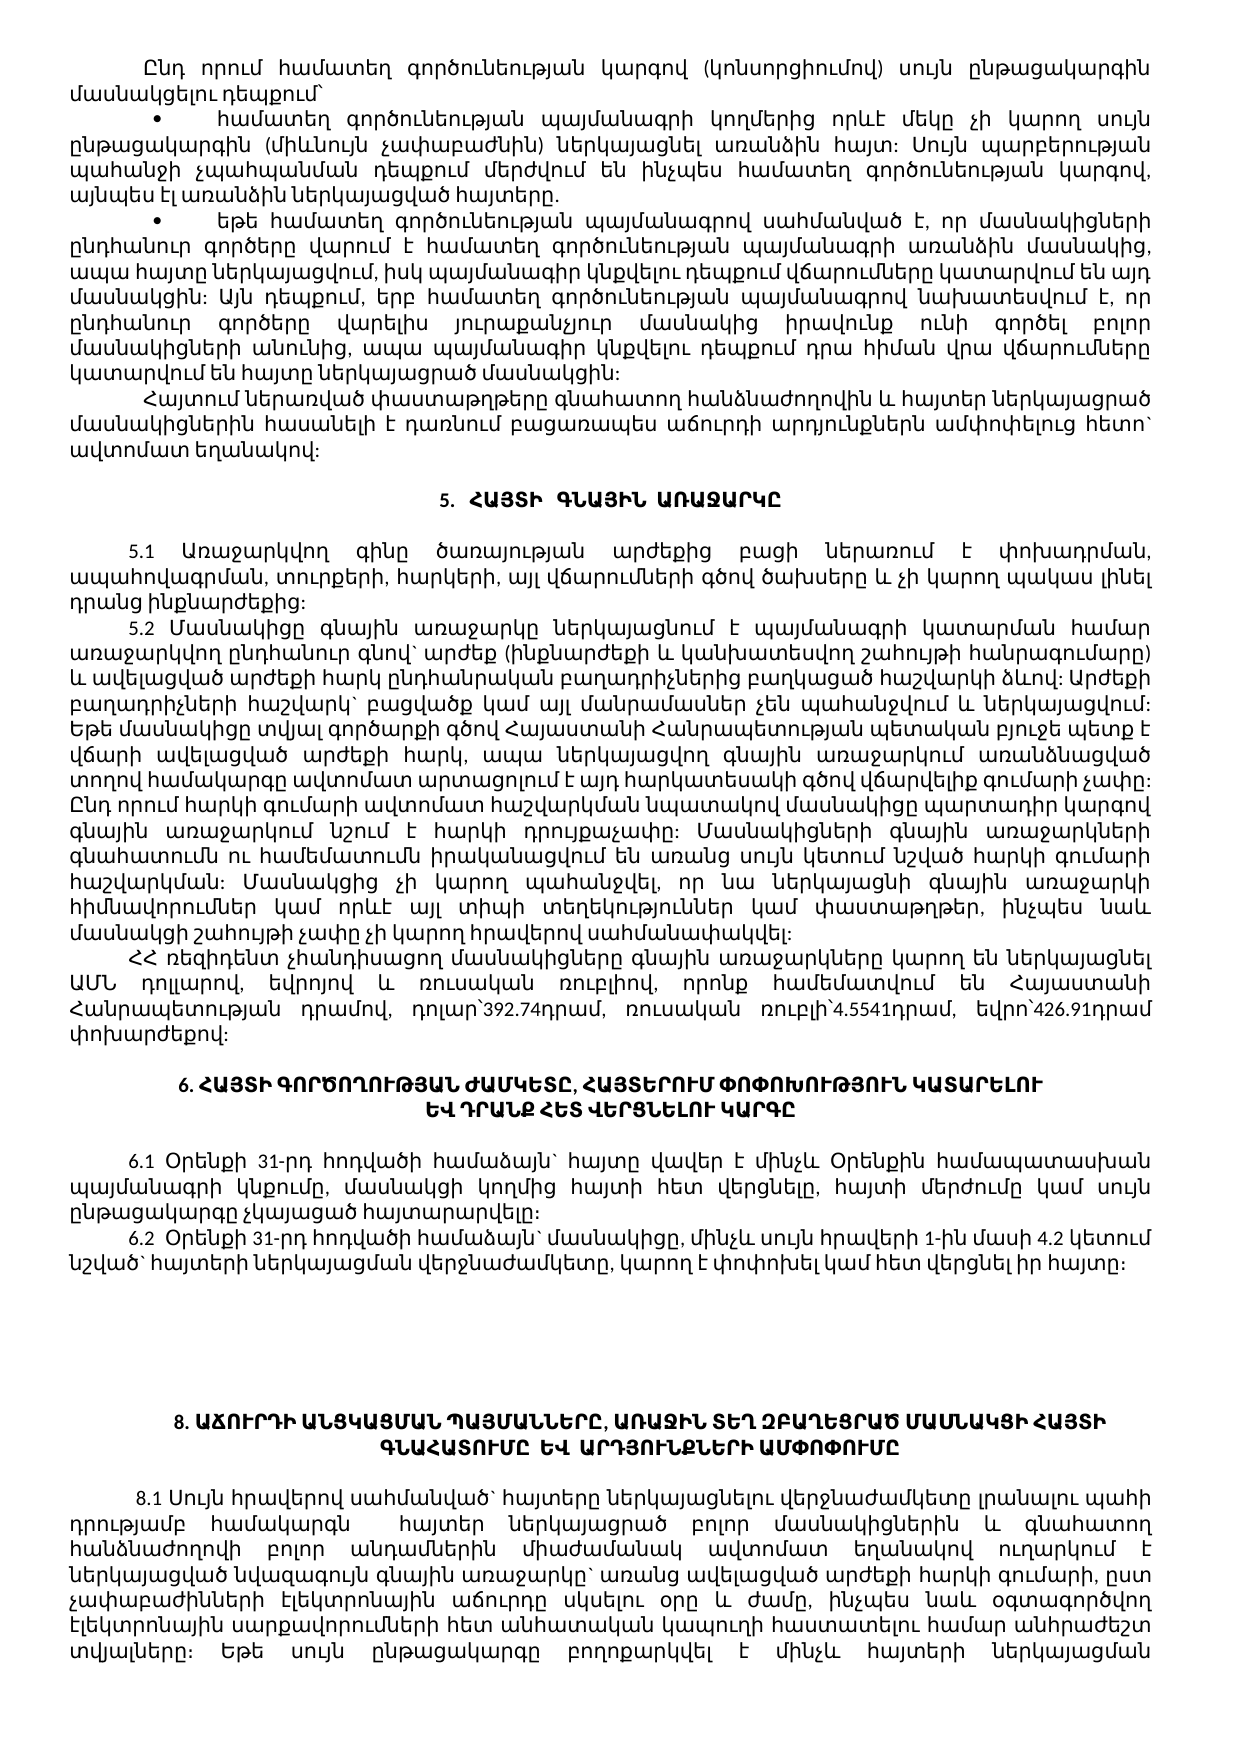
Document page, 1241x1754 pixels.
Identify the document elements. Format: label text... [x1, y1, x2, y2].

text 8. ԱՃՈՒՐԴԻ ԱՆՑԿԱՑՄԱՆ ՊԱՅՄԱՆՆԵՐԸ, ԱՌԱՋԻՆ ՏԵՂ ԶԲԱՂԵՑՐԱԾ ՄԱՍՆԱԿՑԻ ՀԱՅՏԻ [69, 1409, 1152, 1435]
list եթե համատեղ գործունեության պայմանագրով սահմանված է, որ մասնակիցների ընդհանուր գործերը վարում է համատեղ գործունեության պայմանագրի առանձին մասնակից, ապա հայտը ներկայացվում, իսկ պայմանագիր կնքվելու դեպքում վճարումները կատարվում են այդ մասնակցին: Այն դեպքում, երբ համատեղ գործունեության պայմանագրով նախատեսվում է, որ ընդհանուր գործերը վարելիս յուրաքանչյուր մասնակից իրավունք ունի գործել բոլոր մասնակիցների անունից, ապա պայմանագիր կնքվելու դեպքում դրա հիման վրա վճարումները կատարվում են հայտը ներկայացրած մասնակցին: [69, 208, 1152, 386]
text 5.1 Առաջարկվող գինը ծառայության արժեքից բացի ներառում է փոխադրման, ապահովագրման, տուրքերի, հարկերի, այլ վճարումների գծով ծախսերը և չի կարող պակաս լինել դրանց ինքնարժեքից: [69, 538, 1152, 615]
text 6.1 Օրենքի 31-րդ հոդվածի համաձայն` հայտը վավեր է մինչև Օրենքին համապատասխան պայմանագրի կնքումը, մասնակցի կողմից հայտի հետ վերցնելը, հայտի մերժումը կամ սույն ընթացակարգը չկայացած հայտարարվելը։ [69, 1148, 1152, 1225]
list համատեղ գործունեության պայմանագրի կողմերից որևէ մեկը չի կարող սույն ընթացակարգին (միևնույն չափաբաժնին) ներկայացնել առանձին հայտ: Սույն պարբերության պահանջի չպահպանման դեպքում մերժվում են ինչպես համատեղ գործունեության կարգով, այնպես էլ առանձին ներկայացված հայտերը. [69, 106, 1152, 208]
text 5. ՀԱՅՏԻ ԳՆԱՅԻՆ ԱՌԱՋԱՐԿԸ [69, 488, 1152, 513]
text Հայտում ներառված փաստաթղթերը գնահատող հանձնաժողովին և հայտեր ներկայացրած մասնակիցներին հասանելի է դառնում բացառապես աճուրդի արդյունքներն ամփոփելուց հետո` ավտոմատ եղանակով: [69, 386, 1152, 462]
text ՀՀ ռեզիդենտ չհանդիսացող մասնակիցները գնային առաջարկները կարող են ներկայացնել ԱՄՆ դոլլարով, եվրոյով և ռուսական ռուբլիով, որոնք համեմատվում են Հայաստանի Հանրապետության դրամով, դոլար՝392.74դրամ, ռուսական ռուբլի՝4.5541դրամ, եվրո՝426.91դրամ փոխարժեքով: [69, 945, 1152, 1047]
text 6.2 Օրենքի 31-րդ հոդվածի համաձայն` մասնակիցը, մինչև սույն հրավերի 1-ին մասի 4.2 կետում նշված` հայտերի ներկայացման վերջնաժամկետը, կարող է փոփոխել կամ հետ վերցնել իր հայտը։ [69, 1225, 1152, 1276]
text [69, 1486, 1152, 1663]
text 6. ՀԱՅՏԻ ԳՈՐԾՈՂՈՒԹՅԱՆ ԺԱՄԿԵՏԸ, ՀԱՅՏԵՐՈՒՄ ՓՈՓՈԽՈՒԹՅՈՒՆ ԿԱՏԱՐԵԼՈՒ [69, 1072, 1152, 1098]
text ԳՆԱՀԱՏՈՒՄԸ ԵՎ ԱՐԴՅՈՒՆՔՆԵՐԻ ԱՄՓՈՓՈՒՄԸ [69, 1435, 1152, 1460]
text Ընդ որում համատեղ գործունեության կարգով (կոնսորցիումով) սույն ընթացակարգին մասնակցելու դեպքում՝ [69, 56, 1152, 106]
text ԵՎ ԴՐԱՆՔ ՀԵՏ ՎԵՐՑՆԵԼՈՒ ԿԱՐԳԸ [69, 1098, 1152, 1123]
text 5.2 Մասնակիցը գնային առաջարկը ներկայացնում է պայմանագրի կատարման համար առաջարկվող ընդհանուր գնով` արժեք (ինքնարժեքի և կանխատեսվող շահույթի հանրագումարը) և ավելացված արժեքի հարկ ընդհանրական բաղադրիչներից բաղկացած հաշվարկի ձևով: Արժեքի բաղադրիչների հաշվարկ` բացվածք կամ այլ մանրամասներ չեն պահանջվում և ներկայացվում: Եթե մասնակիցը տվյալ գործարքի գծով Հայաստանի Հանրապետության պետական բյուջե պետք է վճարի ավելացված արժեքի հարկ, ապա ներկայացվող գնային առաջարկում առանձնացված տողով համակարգը ավտոմատ արտացոլում է այդ հարկատեսակի գծով վճարվելիք գումարի չափը: Ընդ որում հարկի գումարի ավտոմատ հաշվարկման նպատակով մասնակիցը պարտադիր կարգով գնային առաջարկում նշում է հարկի դրույքաչափը: Մասնակիցների գնային առաջարկների գնահատումն ու համեմատումն իրականացվում են առանց սույն կետում նշված հարկի գումարի հաշվարկման: Մասնակցից չի կարող պահանջվել, որ նա ներկայացնի գնային առաջարկի հիմնավորումներ կամ որևէ այլ տիպի տեղեկություններ կամ փաստաթղթեր, ինչպես նաև մասնակցի շահույթի չափը չի կարող հրավերով սահմանափակվել: [69, 615, 1152, 945]
